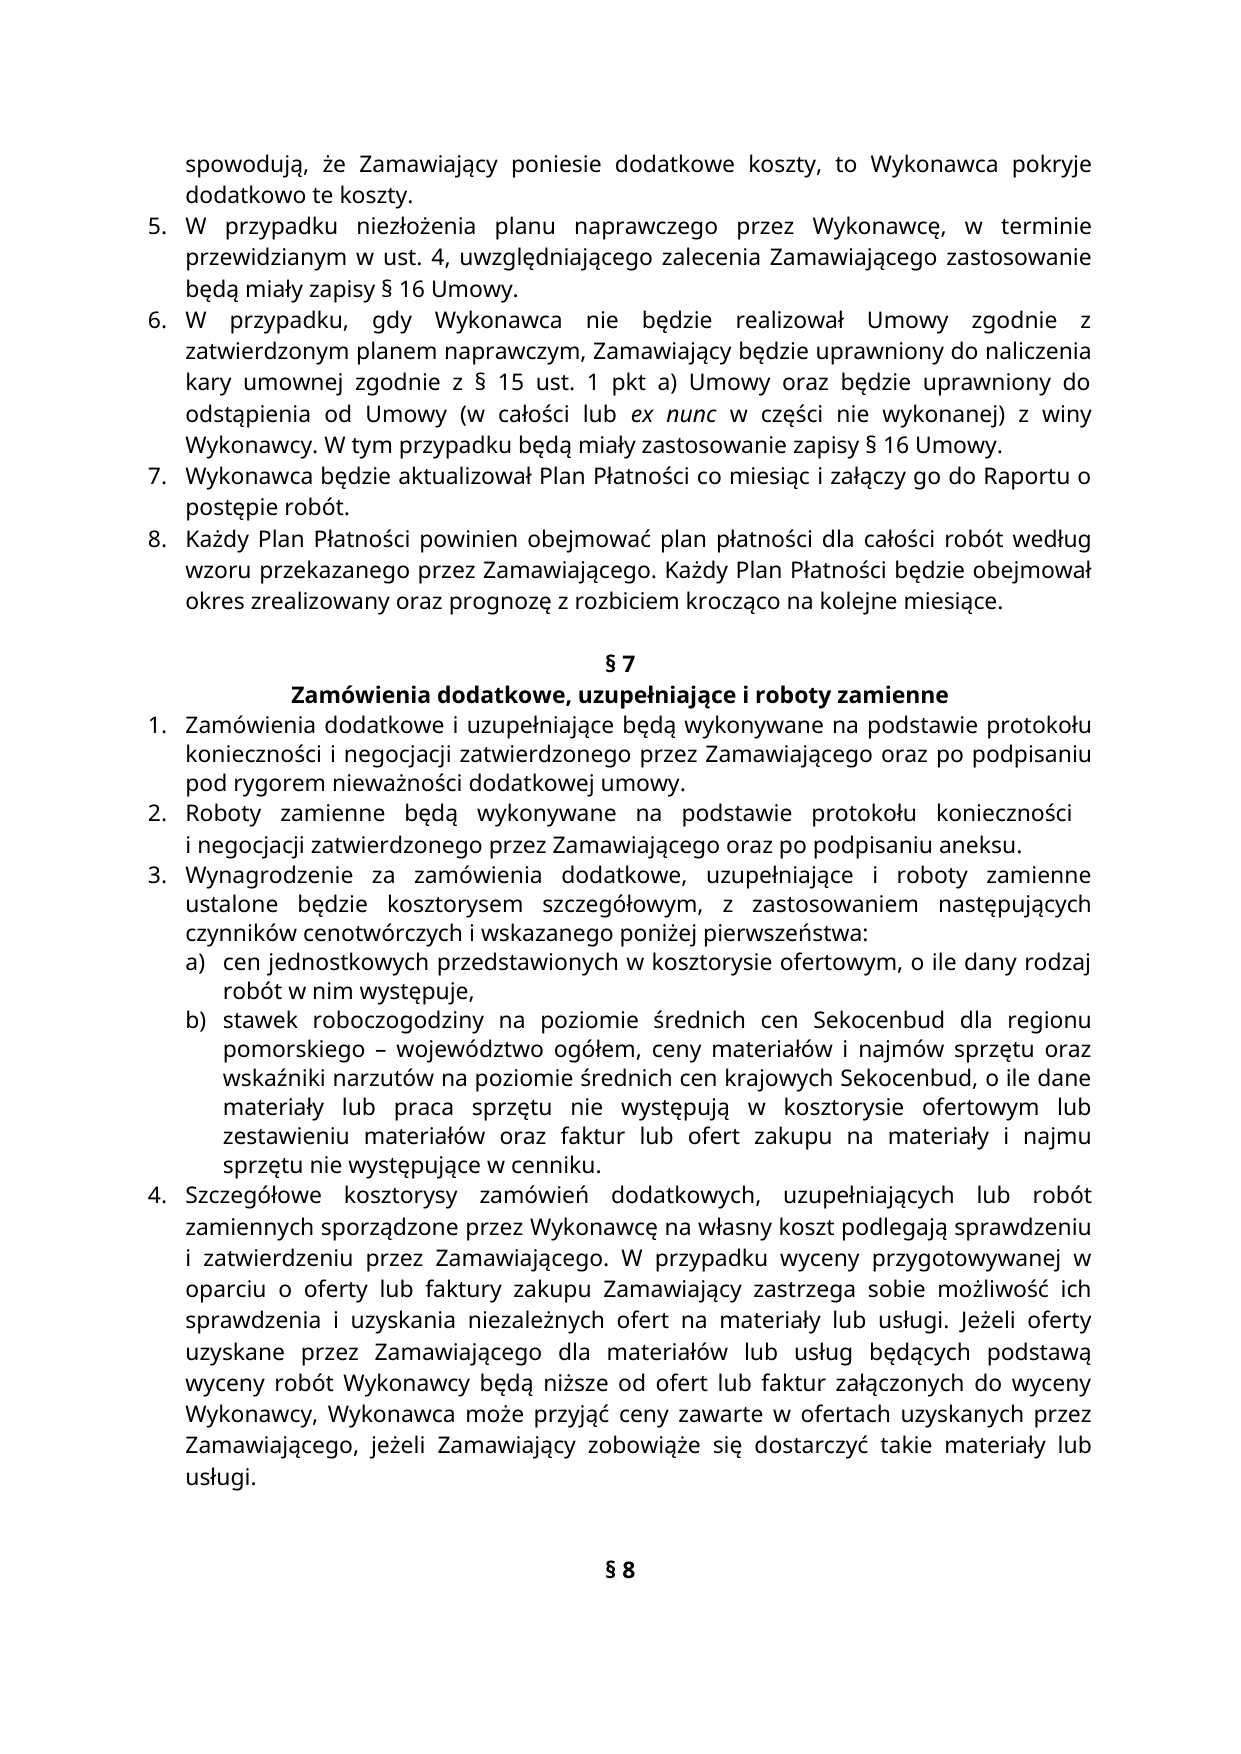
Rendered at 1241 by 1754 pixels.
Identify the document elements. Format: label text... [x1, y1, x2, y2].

list stawek roboczogodziny na poziomie średnich cen Sekocenbud dla regionu pomorskiego – województwo ogółem, ceny materiałów i najmów sprzętu oraz wskaźniki narzutów na poziomie średnich cen krajowych Sekocenbud, o ile dane materiały lub praca sprzętu nie występują w kosztorysie ofertowym lub zestawieniu materiałów oraz faktur lub ofert zakupu na materiały i najmu sprzętu nie występujące w cenniku. [185, 1005, 1093, 1179]
text § 8 [148, 1554, 1093, 1586]
list Zamówienia dodatkowe i uzupełniające będą wykonywane na podstawie protokołu konieczności i negocjacji zatwierdzonego przez Zamawiającego oraz po podpisaniu pod rygorem nieważności dodatkowej umowy. [148, 710, 1093, 797]
list Każdy Plan Płatności powinien obejmować plan płatności dla całości robót według wzoru przekazanego przez Zamawiającego. Każdy Plan Płatności będzie obejmował okres zrealizowany oraz prognozę z rozbiciem krocząco na kolejne miesiące. [148, 523, 1093, 616]
list W przypadku niezłożenia planu naprawczego przez Wykonawcę, w terminie przewidzianym w ust. 4, uwzględniającego zalecenia Zamawiającego zastosowanie będą miały zapisy § 16 Umowy. [148, 210, 1093, 304]
list W przypadku, gdy Wykonawca nie będzie realizował Umowy zgodnie z zatwierdzonym planem naprawczym, Zamawiający będzie uprawniony do naliczenia kary umownej zgodnie z § 15 ust. 1 pkt a) Umowy oraz będzie uprawniony do odstąpienia od Umowy (w całości lub ex nunc w części nie wykonanej) z winy Wykonawcy. W tym przypadku będą miały zastosowanie zapisy § 16 Umowy. [148, 304, 1093, 460]
text Zamówienia dodatkowe, uzupełniające i roboty zamienne [148, 679, 1093, 710]
list Wykonawca będzie aktualizował Plan Płatności co miesiąc i załączy go do Raportu o postępie robót. [148, 460, 1093, 523]
list Roboty zamienne będą wykonywane na podstawie protokołu konieczności i negocjacji zatwierdzonego przez Zamawiającego oraz po podpisaniu aneksu. [148, 797, 1093, 860]
list cen jednostkowych przedstawionych w kosztorysie ofertowym, o ile dany rodzaj robót w nim występuje, [185, 947, 1093, 1005]
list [148, 148, 1093, 210]
list Wynagrodzenie za zamówienia dodatkowe, uzupełniające i roboty zamienne ustalone będzie kosztorysem szczegółowym, z zastosowaniem następujących czynników cenotwórczych i wskazanego poniżej pierwszeństwa: [148, 860, 1093, 947]
text § 7 [148, 648, 1093, 679]
list Szczegółowe kosztorysy zamówień dodatkowych, uzupełniających lub robót zamiennych sporządzone przez Wykonawcę na własny koszt podlegają sprawdzeniu i zatwierdzeniu przez Zamawiającego. W przypadku wyceny przygotowywanej w oparciu o oferty lub faktury zakupu Zamawiający zastrzega sobie możliwość ich sprawdzenia i uzyskania niezależnych ofert na materiały lub usługi. Jeżeli oferty uzyskane przez Zamawiającego dla materiałów lub usług będących podstawą wyceny robót Wykonawcy będą niższe od ofert lub faktur załączonych do wyceny Wykonawcy, Wykonawca może przyjąć ceny zawarte w ofertach uzyskanych przez Zamawiającego, jeżeli Zamawiający zobowiąże się dostarczyć takie materiały lub usługi. [148, 1179, 1093, 1492]
